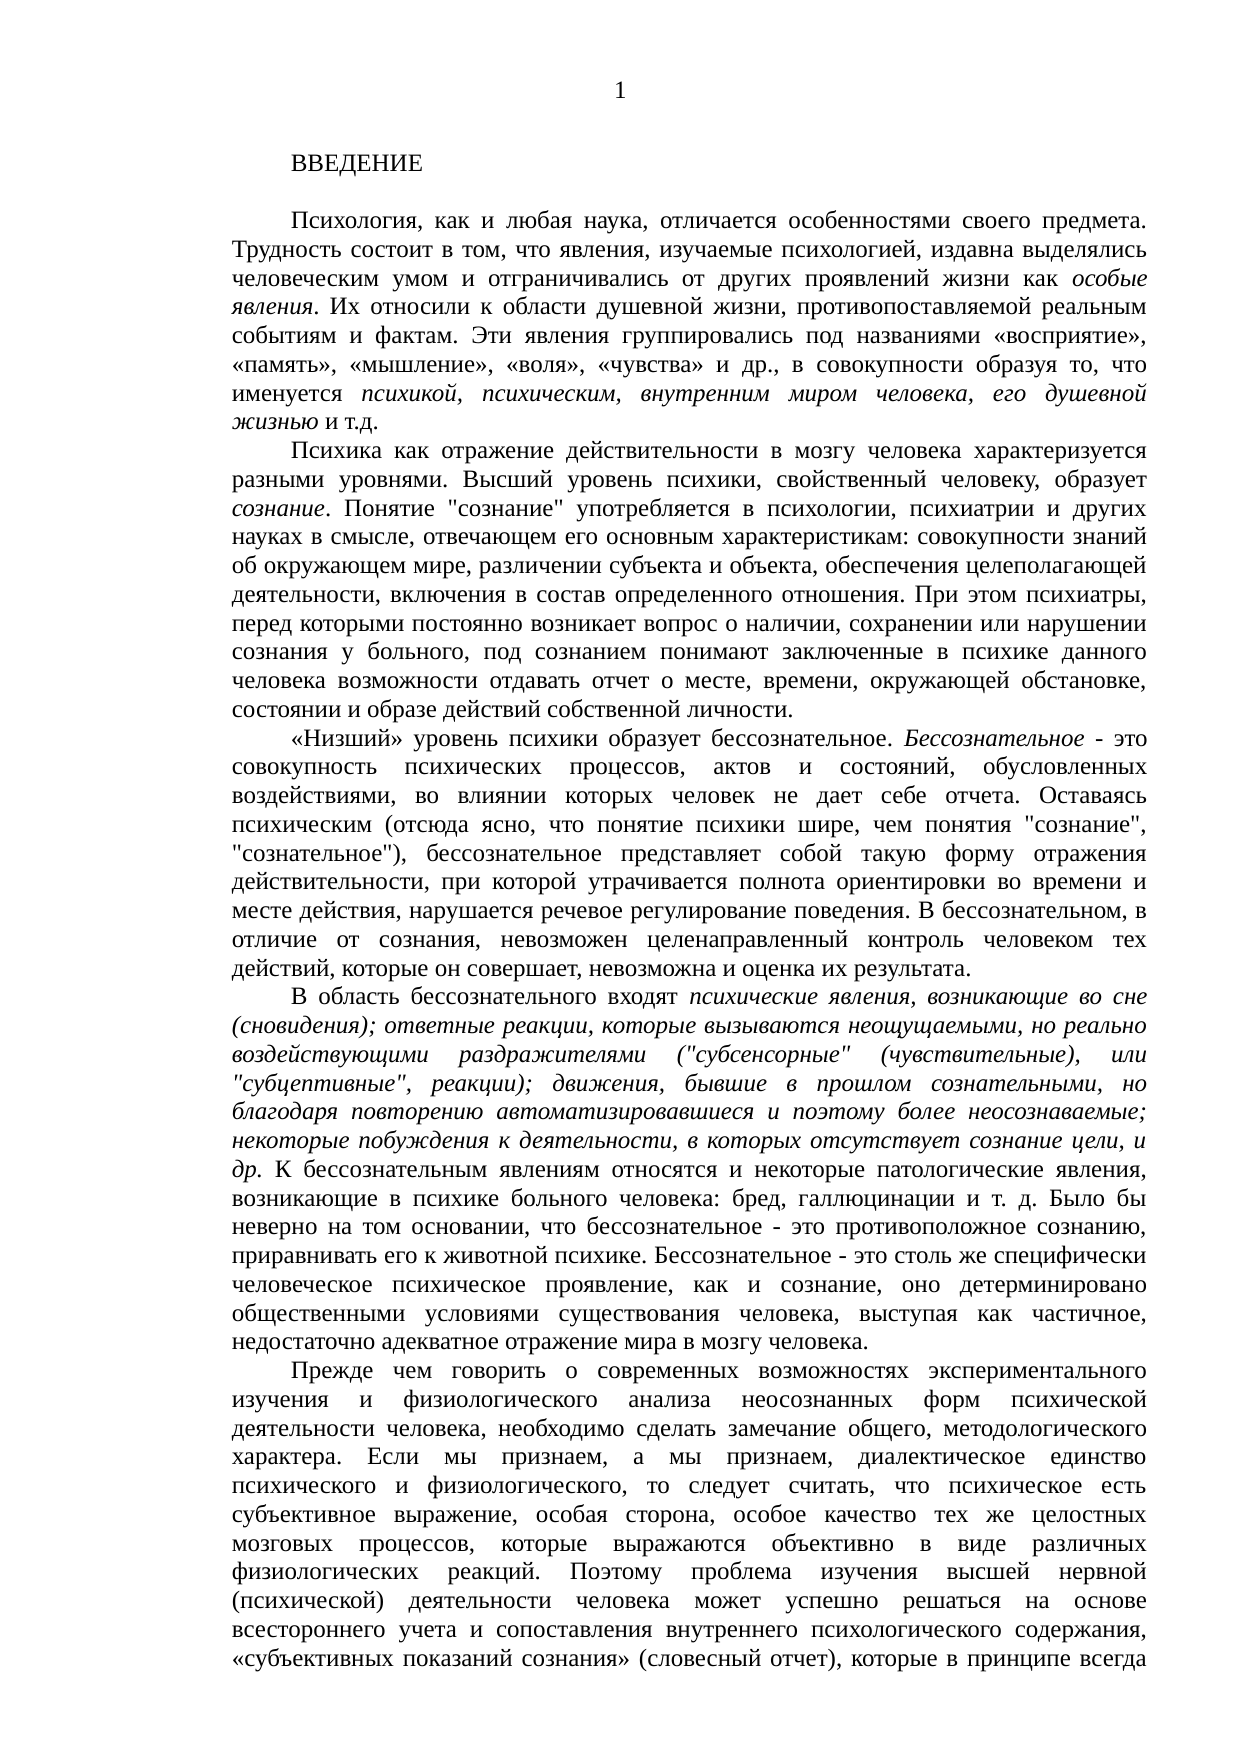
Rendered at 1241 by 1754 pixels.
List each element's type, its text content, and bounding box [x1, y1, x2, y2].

text В область бессознательного входят психические явления, возникающие во сне (сновидения); ответные реакции, которые вызываются неощущаемыми, но реально воздействующими раздражителями ("субсенсорные" (чувствительные), или "субцептивные", реакции); движения, бывшие в прошлом сознательными, но благодаря повторению автоматизировавшиеся и поэтому более неосознаваемые; некоторые побуждения к деятельности, в которых отсутствует сознание цели, и др. К бессознательным явлениям относятся и некоторые патологические явления, возникающие в психике больного человека: бред, галлюцинации и т. д. Было бы неверно на том основании, что бессознательное - это противоположное сознанию, приравнивать его к животной психике. Бессознательное - это столь же специфически человеческое психическое проявление, как и сознание, оно детерминировано общественными условиями существования человека, выступая как частичное, недостаточно адекватное отражение мира в мозгу человека. [232, 981, 1148, 1355]
text Психика как отражение действительности в мозгу человека характеризуется разными уровнями. Высший уровень психики, свойственный человеку, образует сознание. Понятие "сознание" употребляется в психологии, психиатрии и других науках в смысле, отвечающем его основным характеристикам: совокупности знаний об окружающем мире, различении субъекта и объекта, обеспечения целеполагающей деятельности, включения в состав определенного отношения. При этом психиатры, перед которыми постоянно возникает вопрос о наличии, сохранении или нарушении сознания у больного, под сознанием понимают заключенные в психике данного человека возможности отдавать отчет о месте, времени, окружающей обстановке, состоянии и образе действий собственной личности. [232, 435, 1148, 723]
text «Низший» уровень психики образует бессознательное. Бессознательное - это совокупность психических процессов, актов и состояний, обусловленных воздействиями, во влиянии которых человек не дает себе отчета. Оставаясь психическим (отсюда ясно, что понятие психики шире, чем понятия "сознание", "сознательное"), бессознательное представляет собой такую форму отражения действительности, при которой утрачивается полнота ориентировки во времени и месте действия, нарушается речевое регулирование поведения. В бессознательном, в отличие от сознания, невозможен целенаправленный контроль человеком тех действий, которые он совершает, невозможна и оценка их результата. [232, 723, 1148, 981]
text ВВЕДЕНИЕ [232, 148, 1148, 176]
text Психология, как и любая наука, отличается особенностями своего предмета. Трудность состоит в том, что явления, изучаемые психологией, издавна выделялись человеческим умом и отграничивались от других проявлений жизни как особые явления. Их относили к области душевной жизни, противопоставляемой реальным событиям и фактам. Эти явления группировались под названиями «восприятие», «память», «мышление», «воля», «чувства» и др., в совокупности образуя то, что именуется психикой, психическим, внутренним миром человека, его душевной жизнью и т.д. [232, 205, 1148, 435]
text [232, 1355, 1148, 1671]
